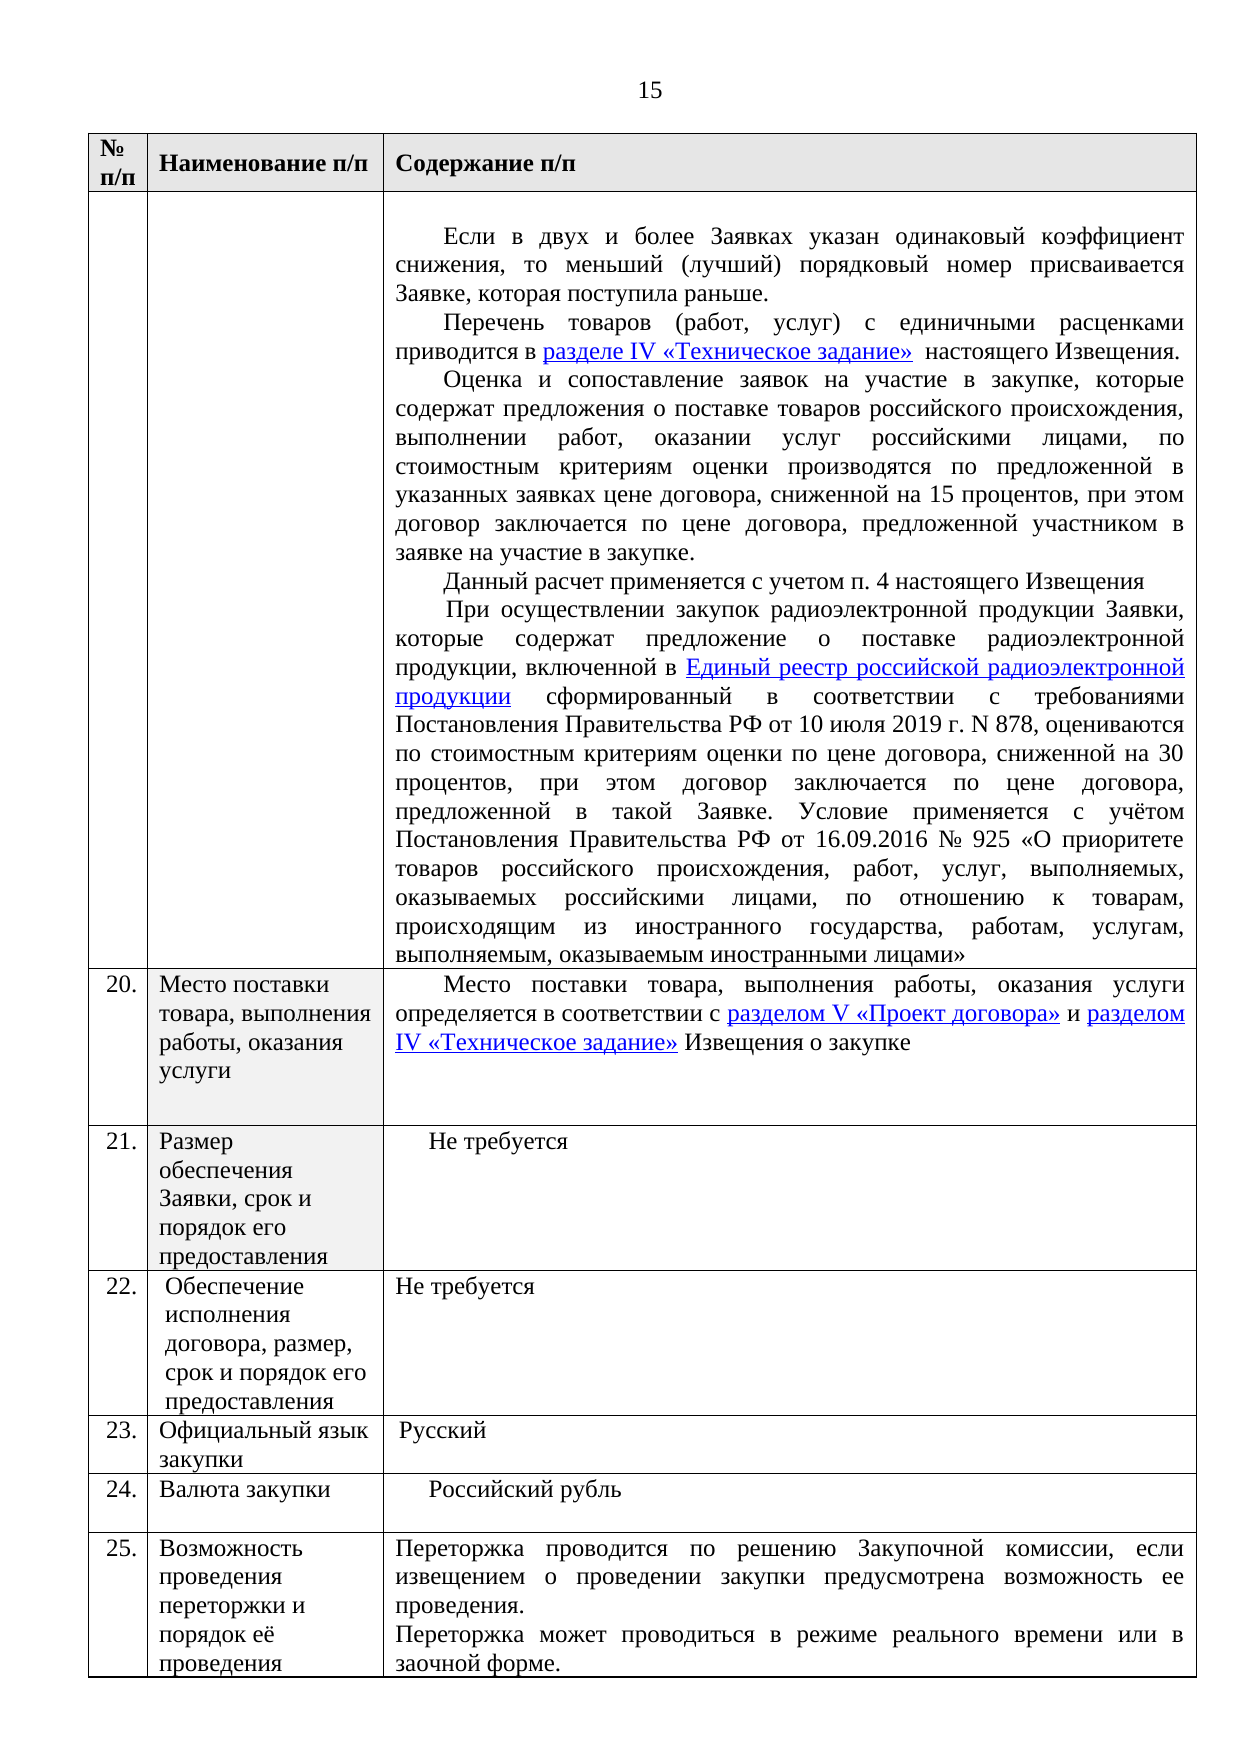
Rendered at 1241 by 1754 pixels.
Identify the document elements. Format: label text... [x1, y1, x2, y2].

table_cell Место поставки товара, выполнения работы, оказания услуги определяется в соответствии с разделом V «Проект договора» и разделом IV «Техническое задание» Извещения о закупке [384, 969, 1196, 1125]
table_cell [89, 1126, 147, 1270]
table_header Наименование п/п [148, 134, 383, 191]
table_cell Русский [384, 1416, 1196, 1473]
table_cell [148, 1533, 383, 1676]
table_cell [384, 1533, 1196, 1676]
table_cell Официальный язык закупки [148, 1416, 383, 1473]
table_cell Валюта закупки [148, 1474, 383, 1532]
table_cell [89, 1474, 147, 1532]
table_header Содержание п/п [384, 134, 1196, 191]
table_cell [89, 1271, 147, 1414]
table_cell Обеспечение исполнения договора, размер, срок и порядок его предоставления [148, 1271, 383, 1414]
table_cell [89, 192, 147, 968]
table_cell [89, 1533, 147, 1676]
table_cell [148, 192, 383, 968]
table_cell Не требуется [384, 1126, 1196, 1270]
table_cell Размер обеспечения Заявки, срок и порядок его предоставления [148, 1126, 383, 1270]
table_cell Не требуется [384, 1271, 1196, 1414]
table_cell Российский рубль [384, 1474, 1196, 1532]
table_header № п/п [89, 134, 147, 191]
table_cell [384, 192, 1196, 968]
table_cell Место поставки товара, выполнения работы, оказания услуги [148, 969, 383, 1125]
table_cell [89, 1416, 147, 1473]
table_cell [89, 969, 147, 1125]
